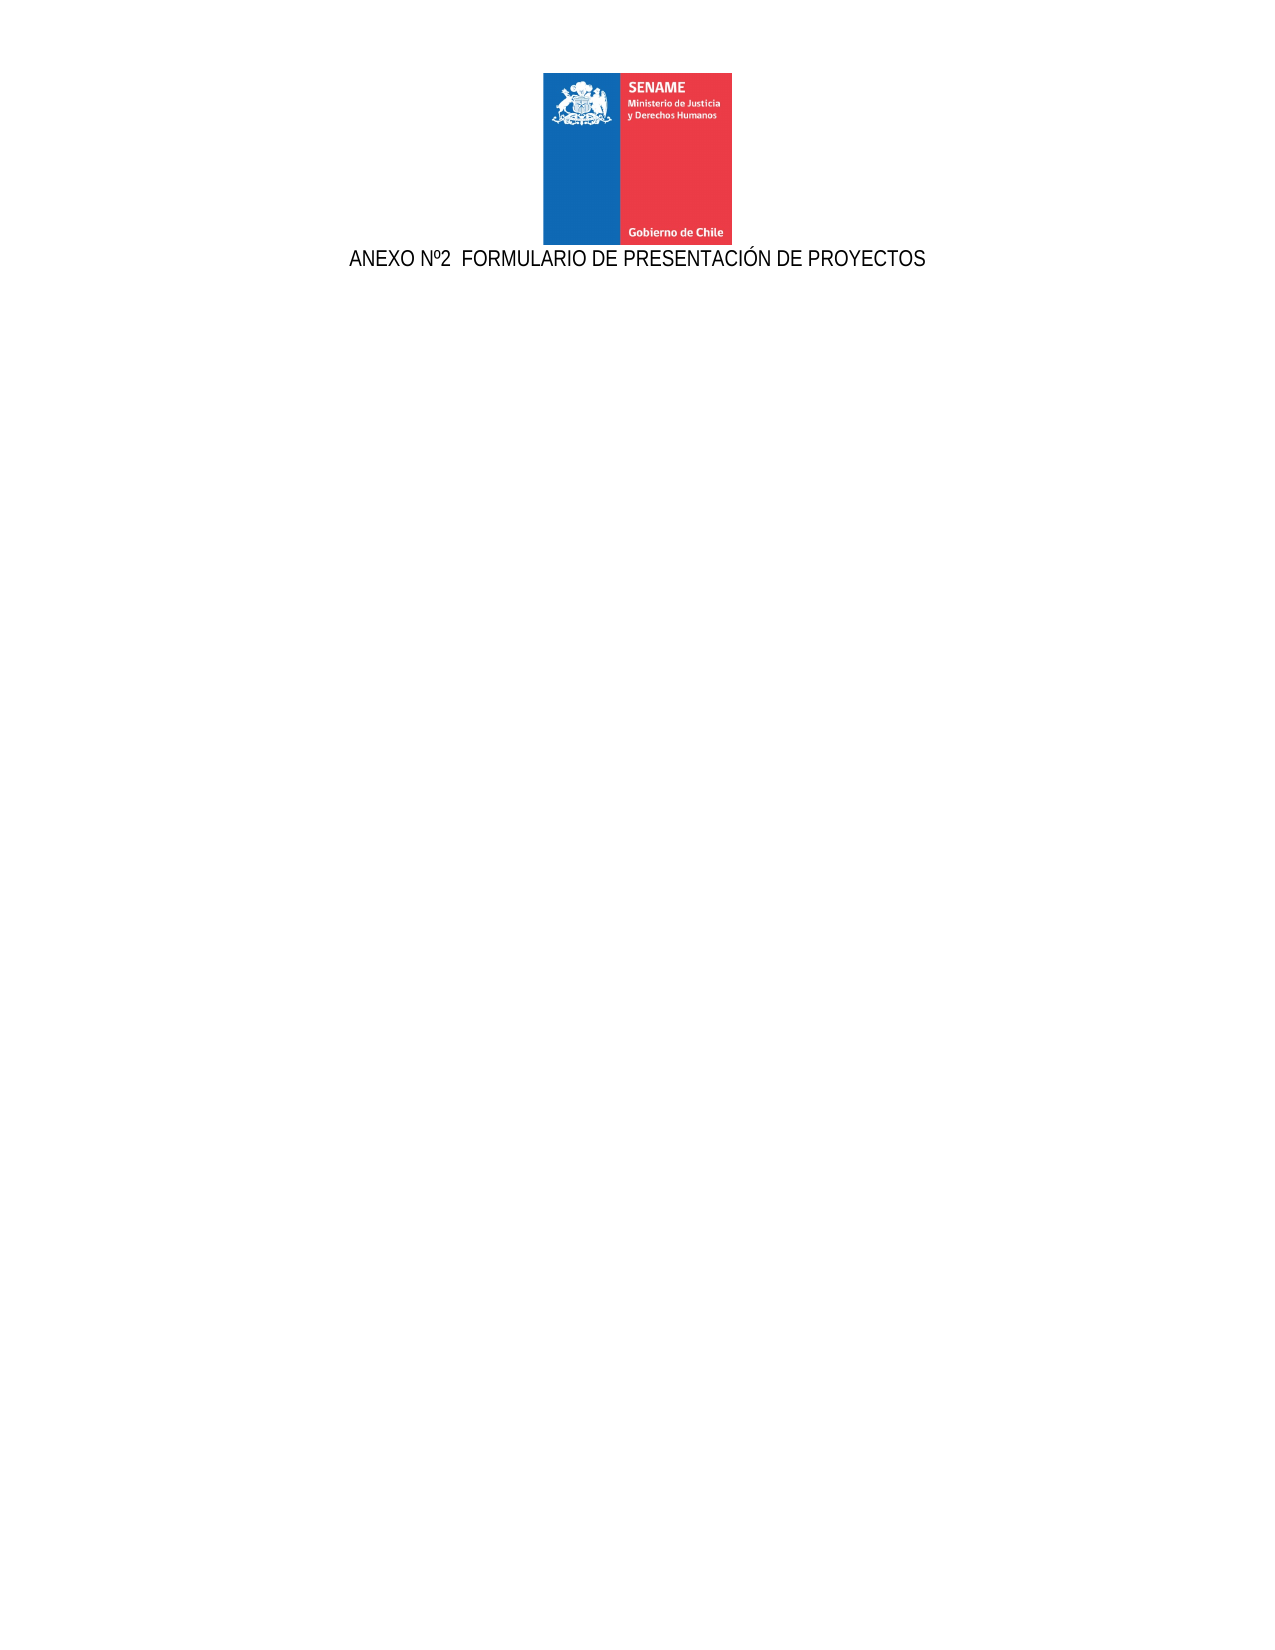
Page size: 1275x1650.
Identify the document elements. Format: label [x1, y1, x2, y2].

picture [543, 73, 732, 245]
